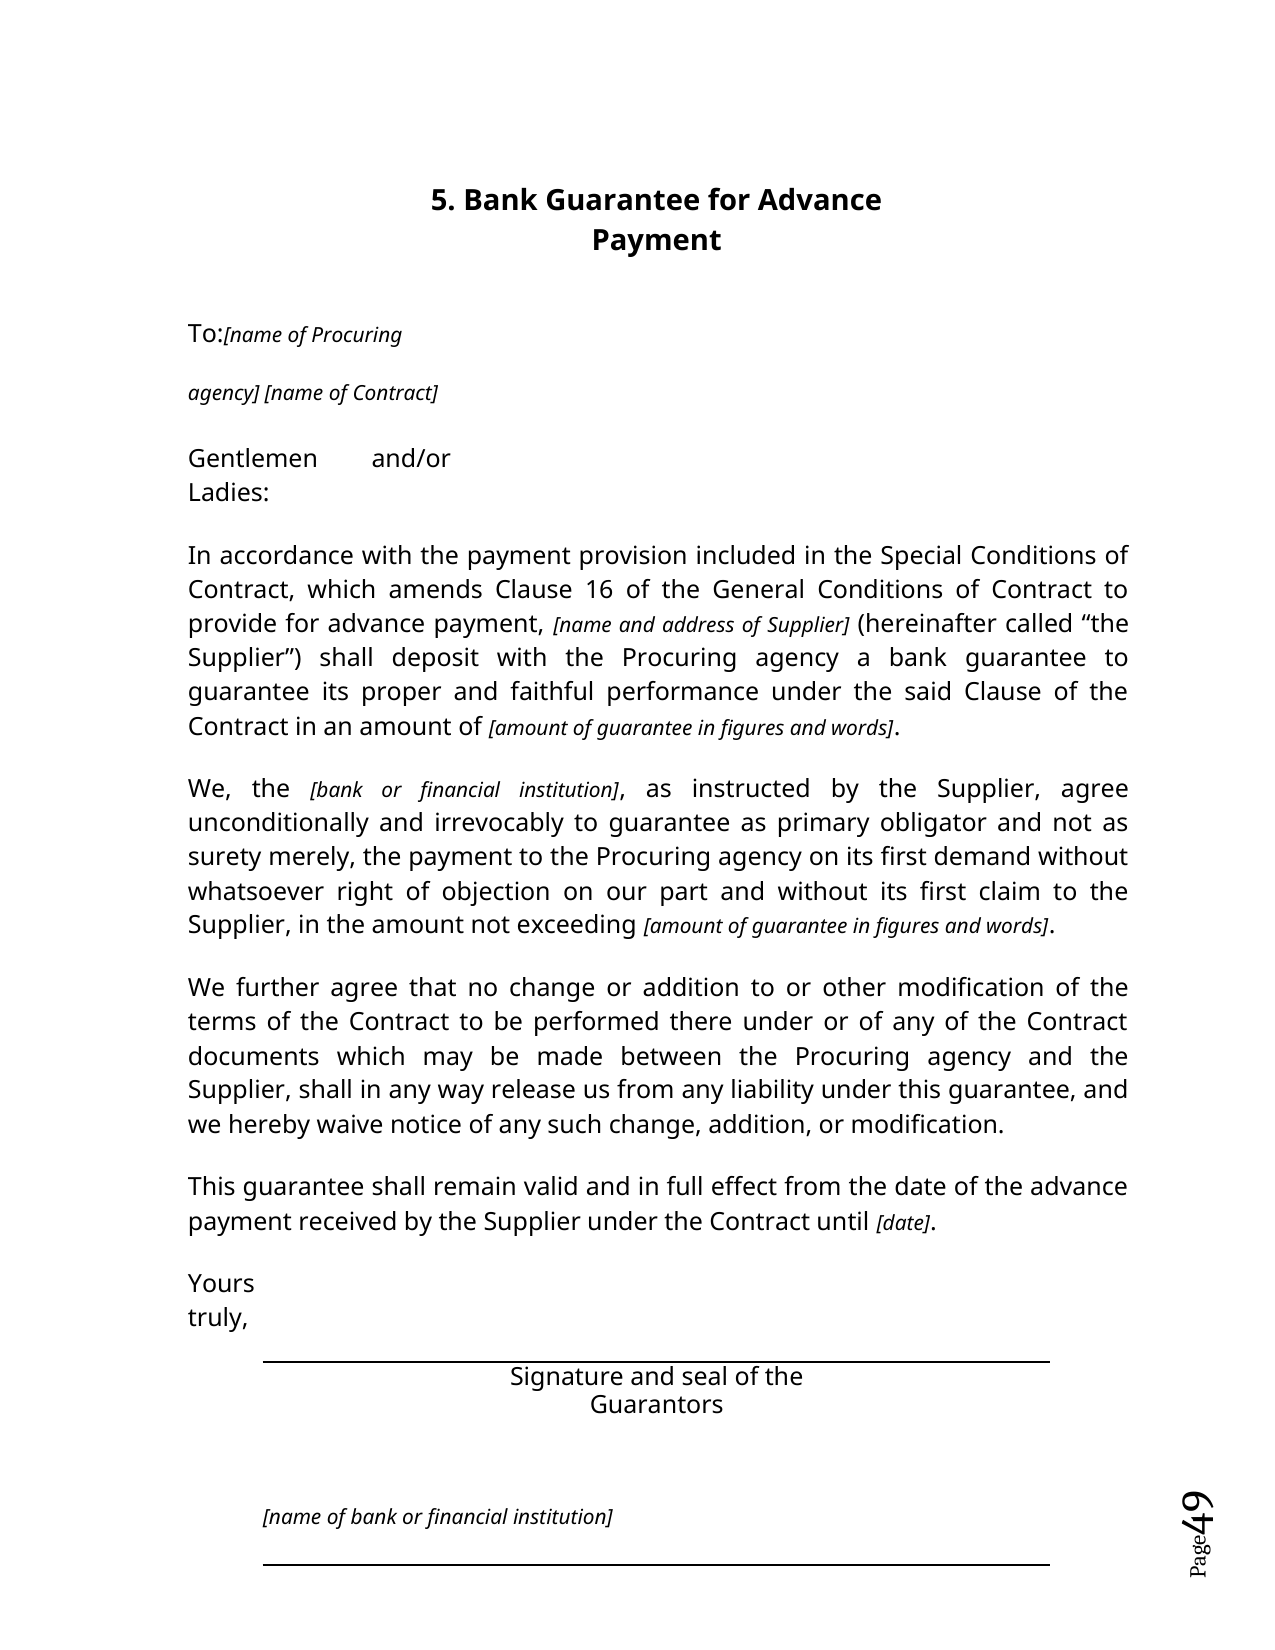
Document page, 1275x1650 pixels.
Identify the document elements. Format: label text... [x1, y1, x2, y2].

text This guarantee shall remain valid and in full effect from the date of the advance payment received by the Supplier under the Contract until [date]. [188, 1169, 1130, 1237]
text To:[name of Procuring agency] [name of Contract] [188, 316, 476, 407]
text Yours truly, [188, 1266, 312, 1334]
text We further agree that no change or addition to or other modification of the terms of the Contract to be performed there under or of any of the Contract documents which may be made between the Procuring agency and the Supplier, shall in any way release us from any liability under this guarantee, and we hereby waive notice of any such change, addition, or modification. [188, 970, 1130, 1140]
text Gentlemen and/or Ladies: [188, 441, 451, 509]
text [name of bank or financial institution] [263, 1506, 1137, 1529]
text 5. Bank Guarantee for Advance Payment [392, 179, 921, 258]
text In accordance with the payment provision included in the Special Conditions of Contract, which amends Clause 16 of the General Conditions of Contract to provide for advance payment, [name and address of Supplier] (hereinafter called “the Supplier”) shall deposit with the Procuring agency a bank guarantee to guarantee its proper and faithful performance under the said Clause of the Contract in an amount of [amount of guarantee in figures and words]. [188, 538, 1129, 742]
text We, the [bank or financial institution], as instructed by the Supplier, agree unconditionally and irrevocably to guarantee as primary obligator and not as surety merely, the payment to the Procuring agency on its first demand without whatsoever right of objection on our part and without its first claim to the Supplier, in the amount not exceeding [amount of guarantee in figures and words]. [188, 771, 1129, 941]
text Signature and seal of the Guarantors [470, 1363, 843, 1419]
